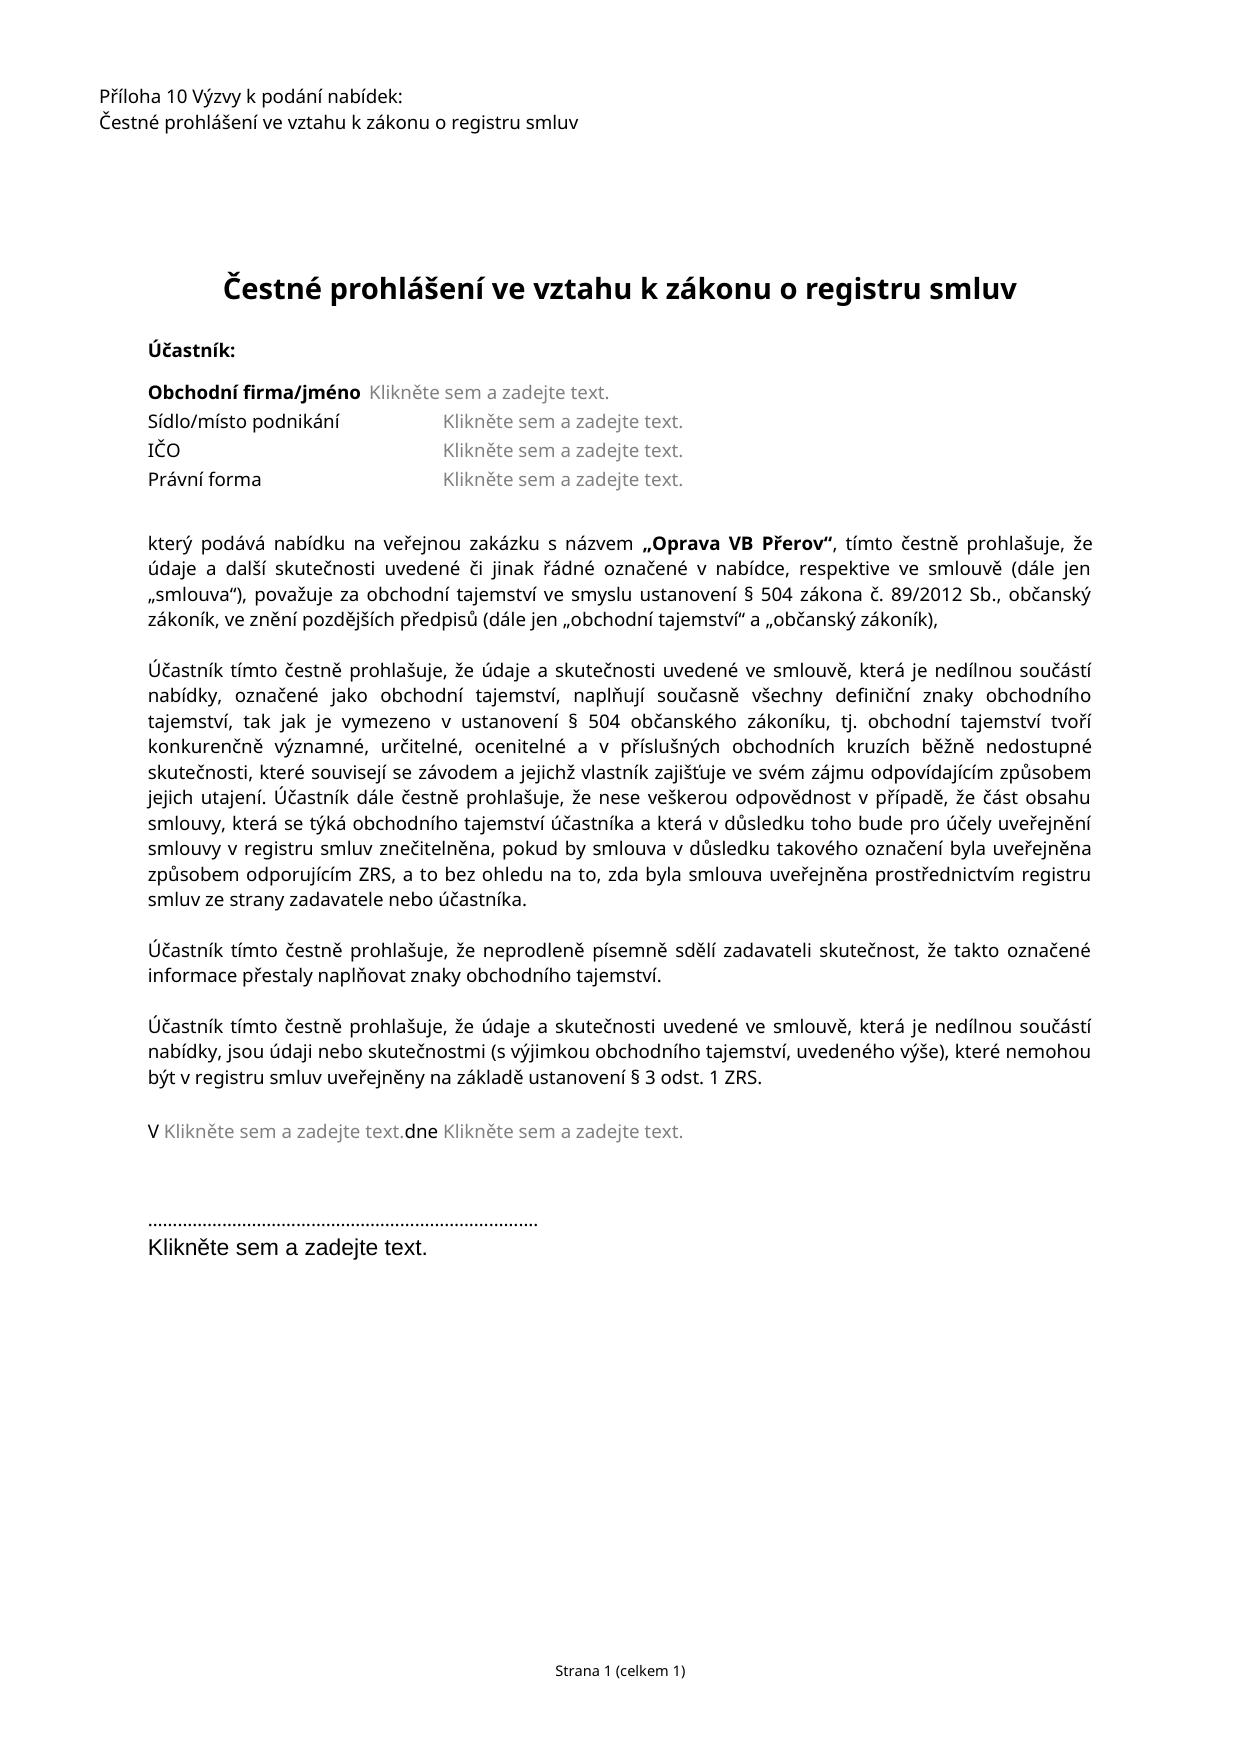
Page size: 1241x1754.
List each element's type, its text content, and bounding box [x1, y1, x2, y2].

title Čestné prohlášení ve vztahu k zákonu o registru smluv [148, 268, 1093, 308]
text Sídlo/místo podnikání [148, 405, 1093, 434]
text Účastník tímto čestně prohlašuje, že údaje a skutečnosti uvedené ve smlouvě, která je nedílnou součástí nabídky, jsou údaji nebo skutečnostmi (s výjimkou obchodního tajemství, uvedeného výše), které nemohou být v registru smluv uveřejněny na základě ustanovení § 3 odst. 1 ZRS. [148, 1013, 1093, 1090]
text který podává nabídku na veřejnou zakázku s názvem „Oprava VB Přerov“, tímto čestně prohlašuje, že údaje a další skutečnosti uvedené či jinak řádné označené v nabídce, respektive ve smlouvě (dále jen „smlouva“), považuje za obchodní tajemství ve smyslu ustanovení § 504 zákona č. 89/2012 Sb., občanský zákoník, ve znění pozdějších předpisů (dále jen „obchodní tajemství“ a „občanský zákoník), [148, 530, 1093, 632]
text Účastník tímto čestně prohlašuje, že údaje a skutečnosti uvedené ve smlouvě, která je nedílnou součástí nabídky, označené jako obchodní tajemství, naplňují současně všechny definiční znaky obchodního tajemství, tak jak je vymezeno v ustanovení § 504 občanského zákoníku, tj. obchodní tajemství tvoří konkurenčně významné, určitelné, ocenitelné a v příslušných obchodních kruzích běžně nedostupné skutečnosti, které souvisejí se závodem a jejichž vlastník zajišťuje ve svém zájmu odpovídajícím způsobem jejich utajení. Účastník dále čestně prohlašuje, že nese veškerou odpovědnost v případě, že část obsahu smlouvy, která se týká obchodního tajemství účastníka a která v důsledku toho bude pro účely uveřejnění smlouvy v registru smluv znečitelněna, pokud by smlouva v důsledku takového označení byla uveřejněna způsobem odporujícím ZRS, a to bez ohledu na to, zda byla smlouva uveřejněna prostřednictvím registru smluv ze strany zadavatele nebo účastníka. [148, 657, 1093, 912]
text IČO [148, 434, 1093, 463]
text Právní forma [148, 463, 1093, 492]
text Účastník tímto čestně prohlašuje, že neprodleně písemně sdělí zadavateli skutečnost, že takto označené informace přestaly naplňovat znaky obchodního tajemství. [148, 937, 1093, 988]
text V dne [148, 1115, 1092, 1144]
text Účastník: [148, 333, 1093, 364]
text Obchodní firma/jméno [148, 376, 1093, 405]
text ……………………………………………………………………. [148, 1202, 1092, 1232]
